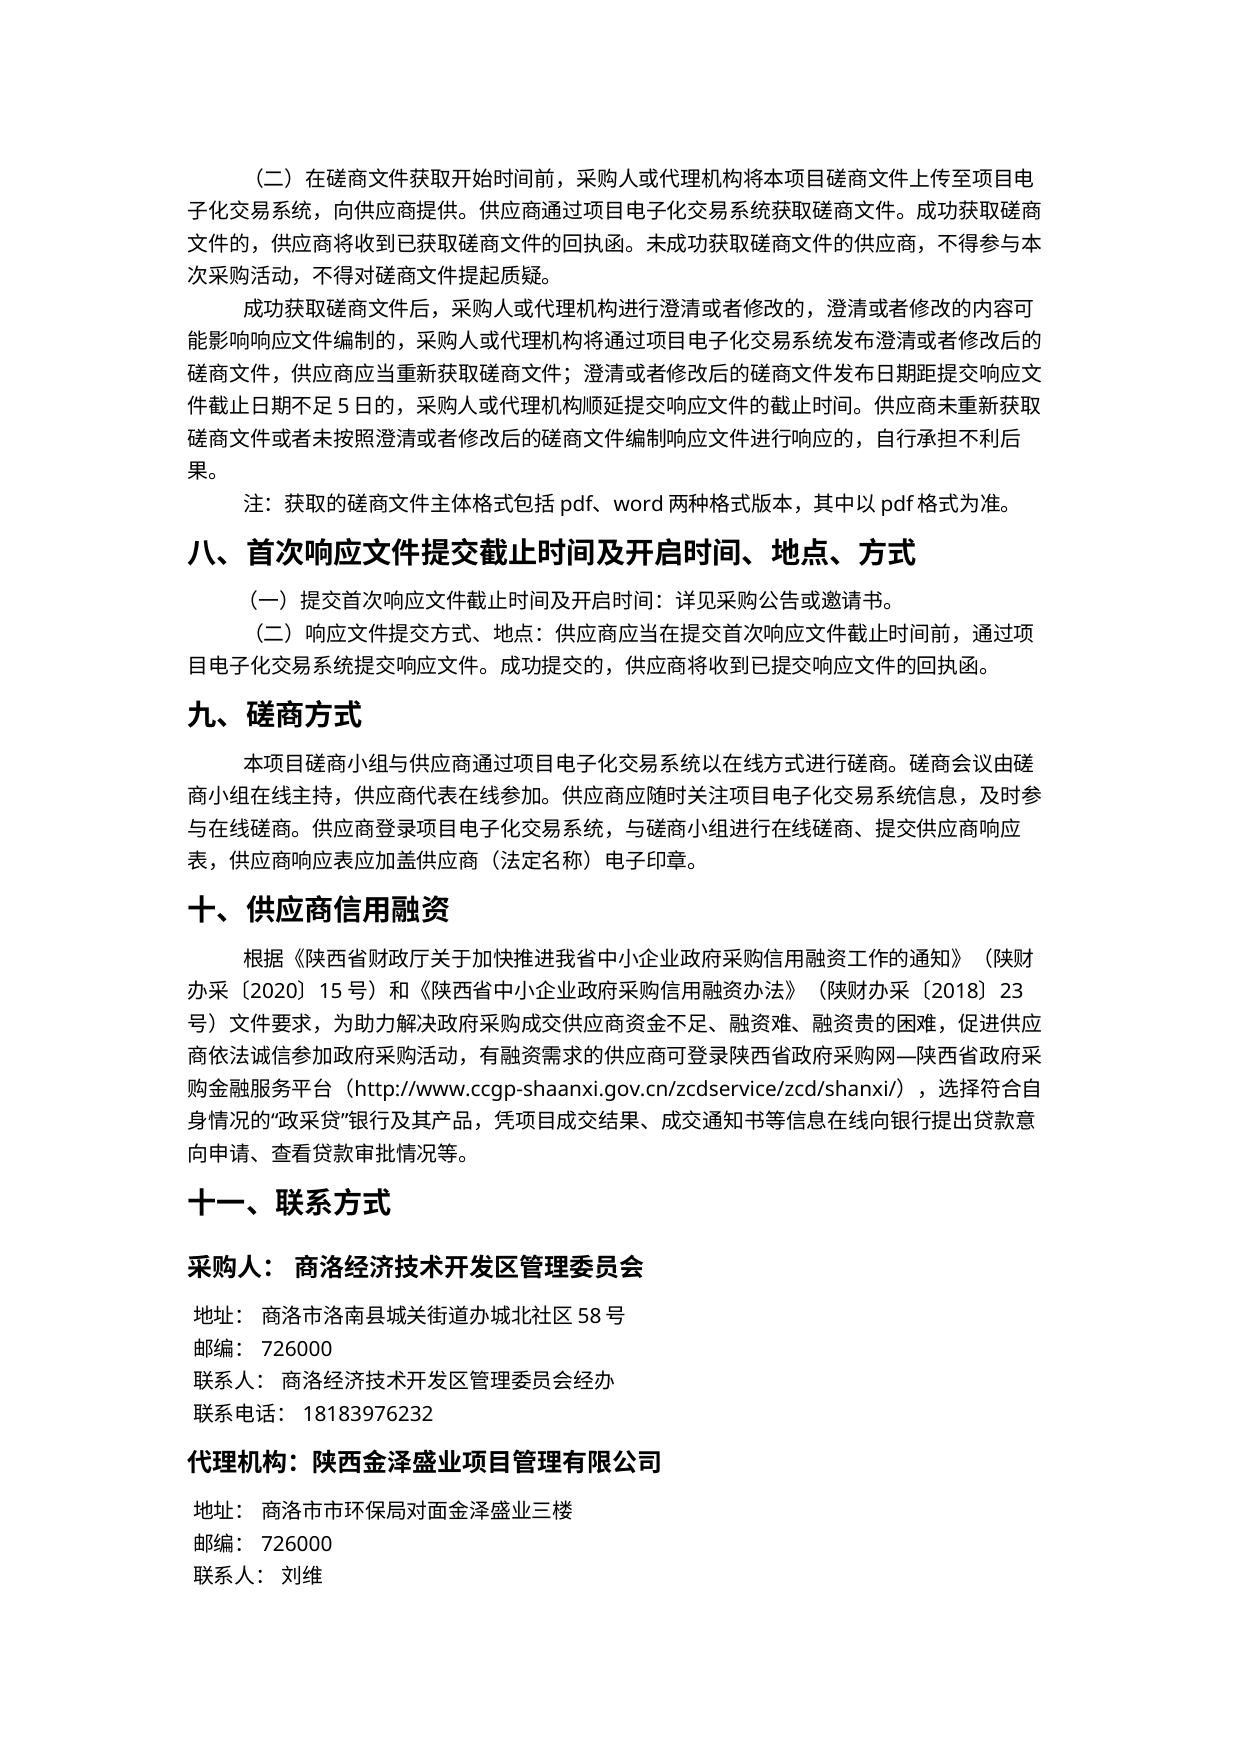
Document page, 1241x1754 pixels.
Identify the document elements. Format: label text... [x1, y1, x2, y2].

text 本项目磋商小组与供应商通过项目电子化交易系统以在线方式进行磋商。磋商会议由磋商小组在线主持，供应商代表在线参加。供应商应随时关注项目电子化交易系统信息，及时参与在线磋商。供应商登录项目电子化交易系统，与磋商小组进行在线磋商、提交供应商响应表，供应商响应表应加盖供应商（法定名称）电子印章。 [187, 747, 1053, 877]
text 九、磋商方式 [187, 682, 1053, 747]
text 采购人： 商洛经济技术开发区管理委员会 [187, 1234, 1053, 1299]
text 根据《陕西省财政厅关于加快推进我省中小企业政府采购信用融资工作的通知》（陕财办采〔2020〕15 号）和《陕西省中小企业政府采购信用融资办法》（陕财办采〔2018〕23 号）文件要求，为助力解决政府采购成交供应商资金不足、融资难、融资贵的困难，促进供应商依法诚信参加政府采购活动，有融资需求的供应商可登录陕西省政府采购网—陕西省政府采购金融服务平台（http://www.ccgp-shaanxi.gov.cn/zcdservice/zcd/shanxi/），选择符合自身情况的“政采贷”银行及其产品，凭项目成交结果、成交通知书等信息在线向银行提出贷款意向申请、查看贷款审批情况等。 [187, 942, 1053, 1169]
text 邮编： 726000 [187, 1332, 1053, 1364]
text 十、供应商信用融资 [187, 877, 1053, 942]
text 八、首次响应文件提交截止时间及开启时间、地点、方式 [187, 519, 1053, 584]
text 地址： 商洛市洛南县城关街道办城北社区58号 [187, 1299, 1053, 1332]
text 代理机构：陕西金泽盛业项目管理有限公司 [187, 1429, 1053, 1494]
text （一）提交首次响应文件截止时间及开启时间：详见采购公告或邀请书。 [187, 584, 1053, 617]
text （二）在磋商文件获取开始时间前，采购人或代理机构将本项目磋商文件上传至项目电子化交易系统，向供应商提供。供应商通过项目电子化交易系统获取磋商文件。成功获取磋商文件的，供应商将收到已获取磋商文件的回执函。未成功获取磋商文件的供应商，不得参与本次采购活动，不得对磋商文件提起质疑。 [187, 162, 1053, 292]
text 注：获取的磋商文件主体格式包括pdf、word两种格式版本，其中以pdf格式为准。 [187, 487, 1053, 519]
text 邮编： 726000 [187, 1527, 1053, 1559]
text 联系人： 商洛经济技术开发区管理委员会经办 [187, 1364, 1053, 1397]
text 十一、联系方式 [187, 1169, 1053, 1234]
text 联系人： 刘维 [187, 1559, 1053, 1592]
text 成功获取磋商文件后，采购人或代理机构进行澄清或者修改的，澄清或者修改的内容可能影响响应文件编制的，采购人或代理机构将通过项目电子化交易系统发布澄清或者修改后的磋商文件，供应商应当重新获取磋商文件；澄清或者修改后的磋商文件发布日期距提交响应文件截止日期不足5日的，采购人或代理机构顺延提交响应文件的截止时间。供应商未重新获取磋商文件或者未按照澄清或者修改后的磋商文件编制响应文件进行响应的，自行承担不利后果。 [187, 292, 1053, 487]
text （二）响应文件提交方式、地点：供应商应当在提交首次响应文件截止时间前，通过项目电子化交易系统提交响应文件。成功提交的，供应商将收到已提交响应文件的回执函。 [187, 617, 1053, 682]
text 地址： 商洛市市环保局对面金泽盛业三楼 [187, 1494, 1053, 1527]
text 联系电话： 18183976232 [187, 1397, 1053, 1429]
